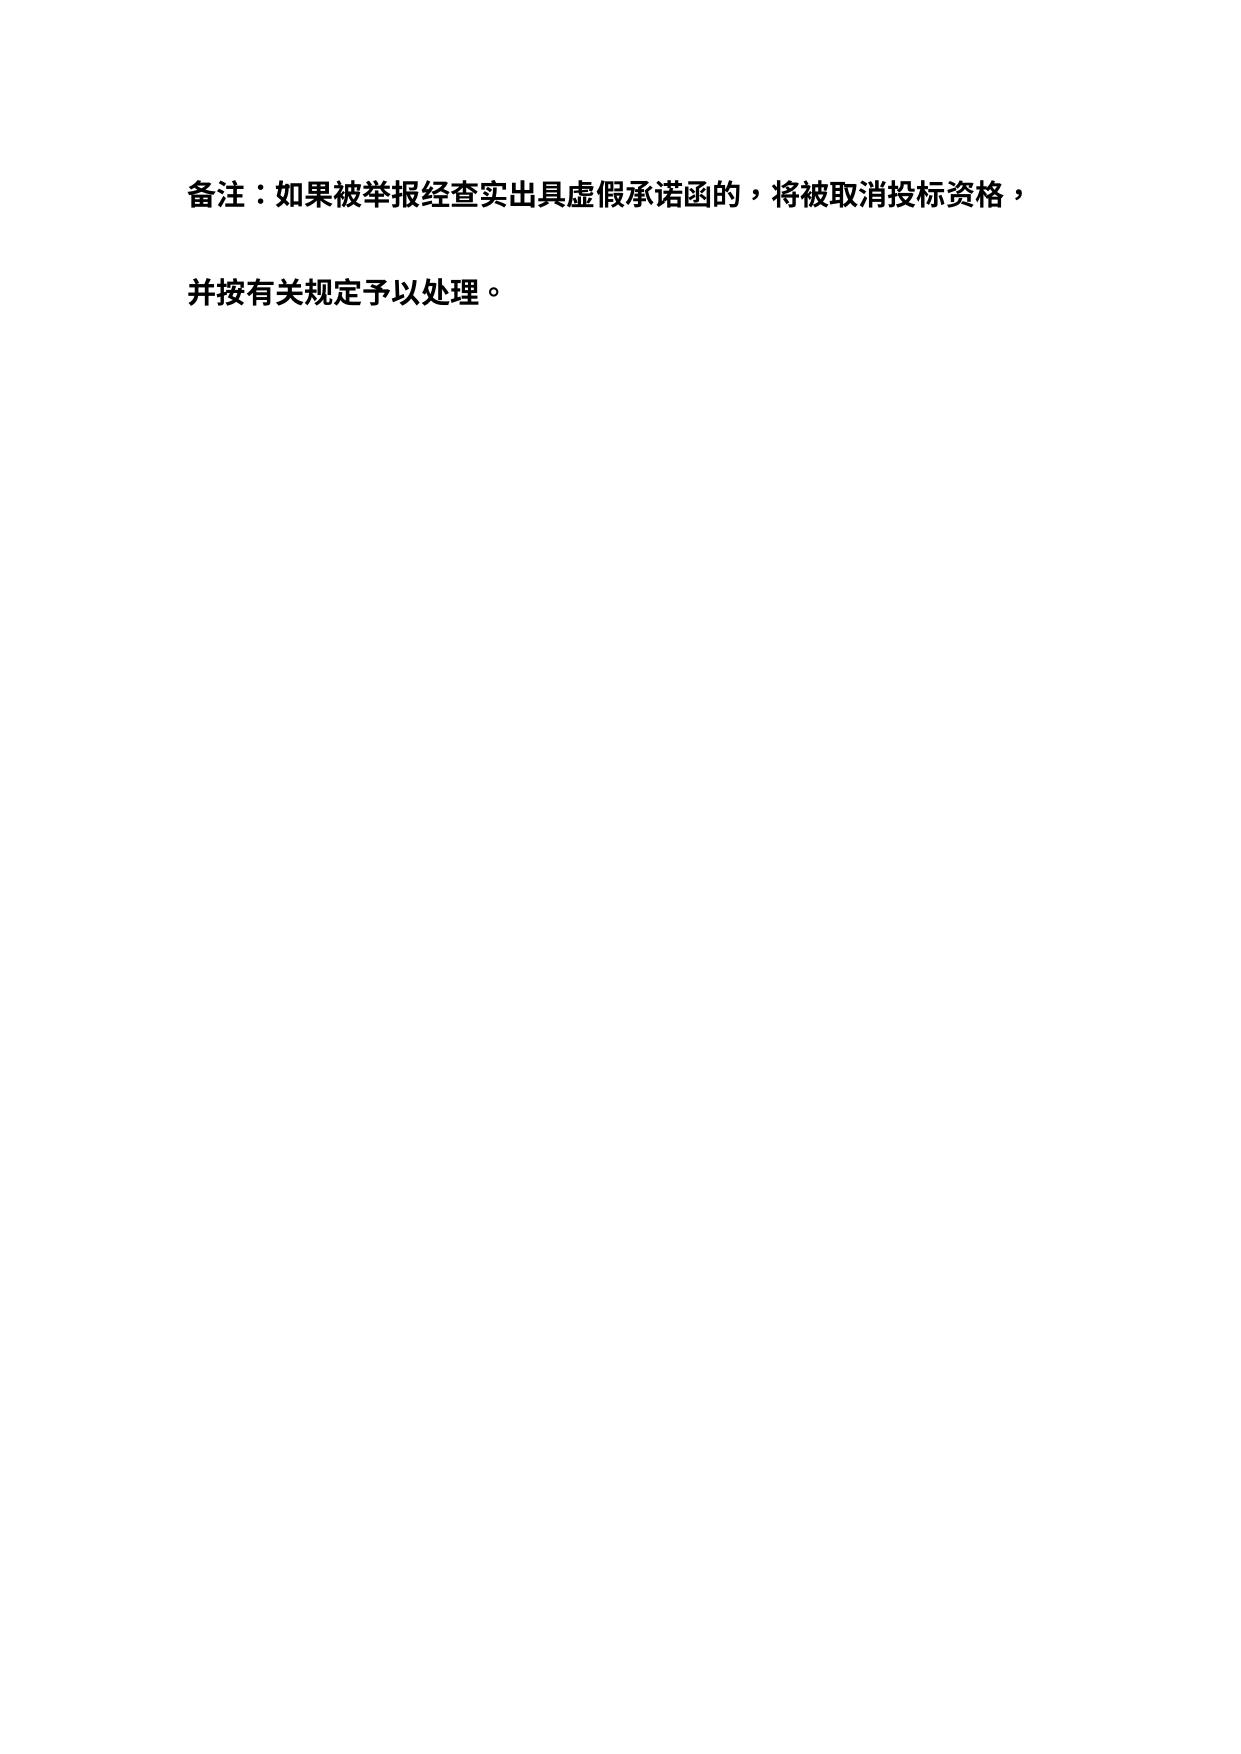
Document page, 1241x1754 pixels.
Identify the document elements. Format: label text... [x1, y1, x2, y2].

text 备注：如果被举报经查实出具虚假承诺函的，将被取消投标资格，并按有关规定予以处理。 [187, 162, 1053, 324]
